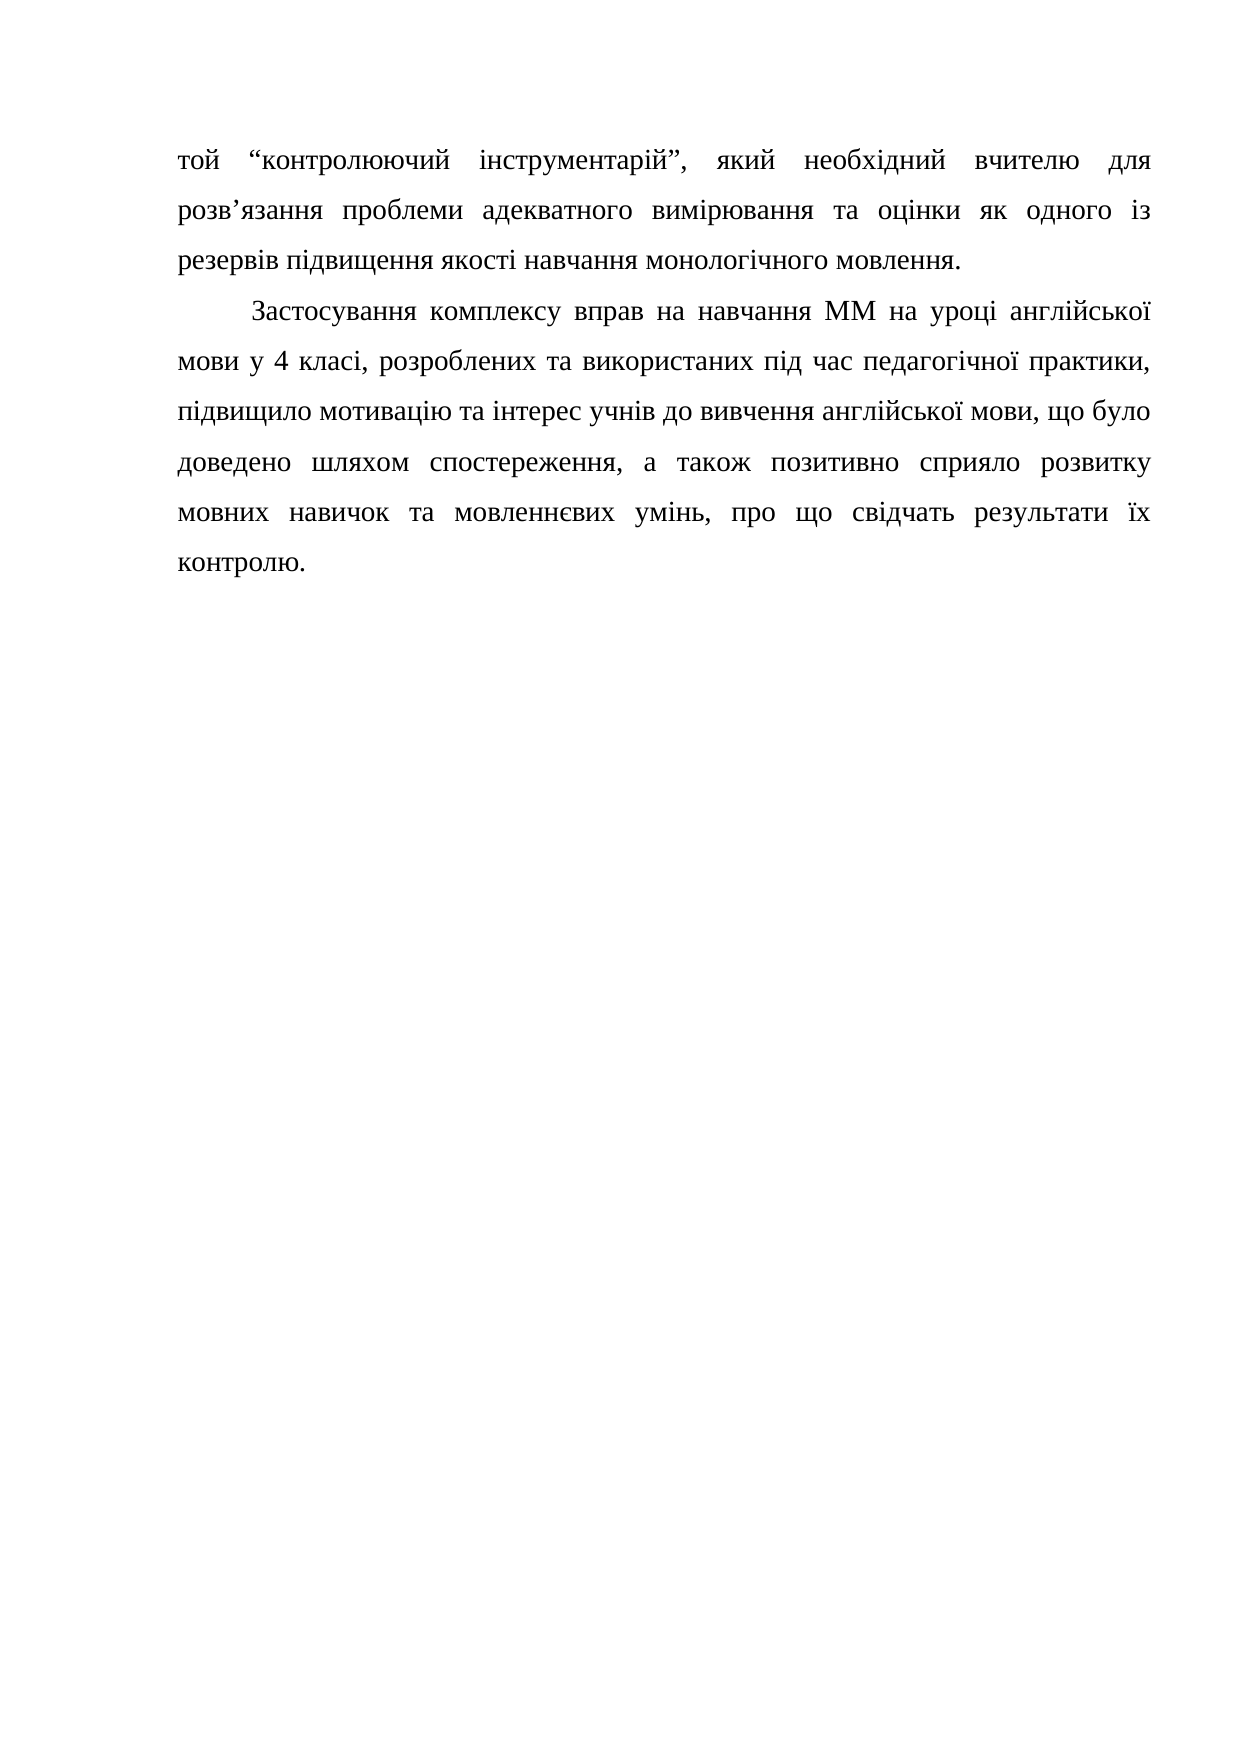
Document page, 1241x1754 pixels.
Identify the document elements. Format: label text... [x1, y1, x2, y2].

text Застосування комплексу вправ на навчання ММ на уроці англійської мови у 4 класі, розроблених та використаних під час педагогічної практики, підвищило мотивацію та інтерес учнів до вивчення англійської мови, що було доведено шляхом спостереження, а також позитивно сприяло розвитку мовних навичок та мовленнєвих умінь, про що свідчать результати їх контролю. [177, 293, 1152, 578]
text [177, 142, 1152, 276]
